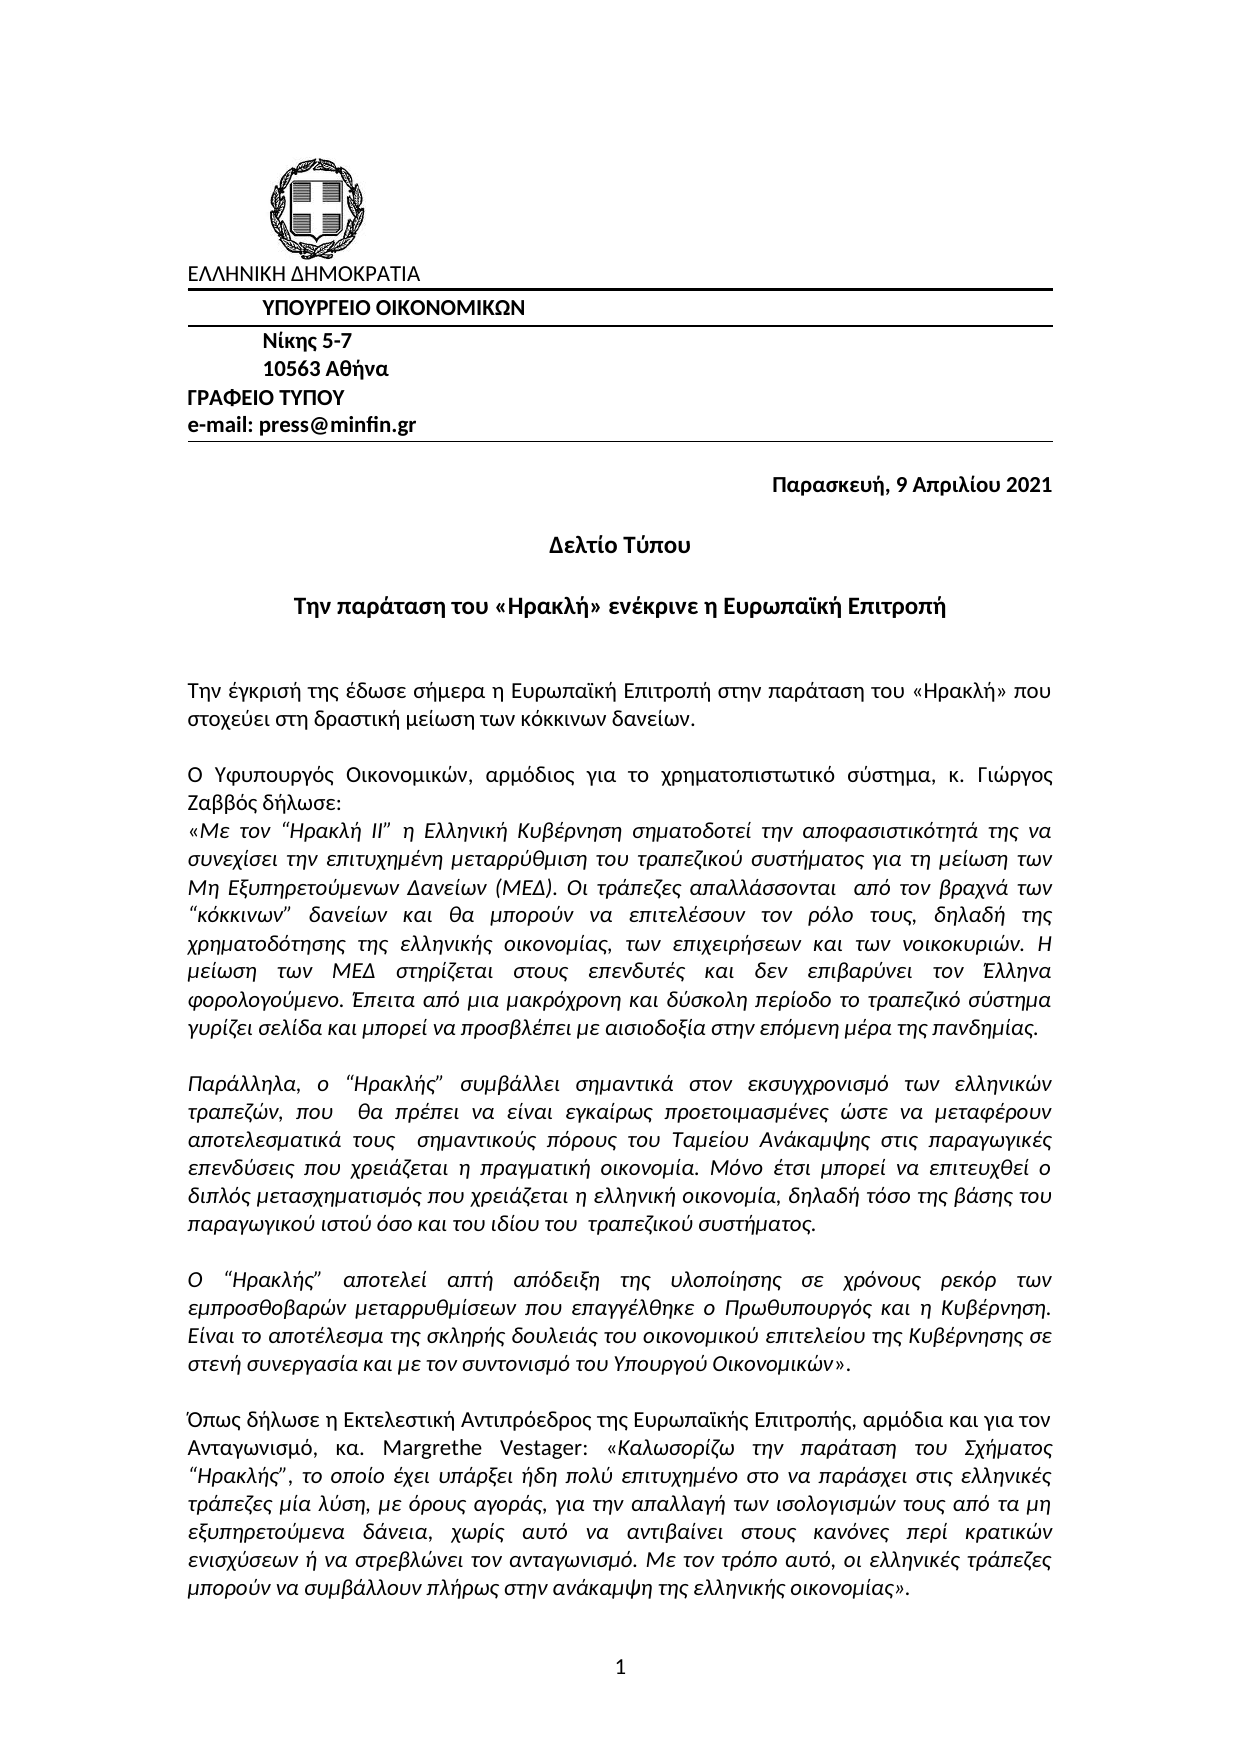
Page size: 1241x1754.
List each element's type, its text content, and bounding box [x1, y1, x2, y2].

text Δελτίο Τύπου [187, 529, 1053, 559]
subtitle 10563 Αθήνα [187, 354, 1053, 383]
text «Με τον “Ηρακλή ΙΙ” η Ελληνική Κυβέρνηση σηματοδοτεί την αποφασιστικότητά της να συνεχίσει την επιτυχημένη μεταρρύθμιση του τραπεζικού συστήματος για τη μείωση των Μη Εξυπηρετούμενων Δανείων (ΜΕΔ). Οι τράπεζες απαλλάσσονται από τον βραχνά των “κόκκινων” δανείων και θα μπορούν να επιτελέσουν τον ρόλο τους, δηλαδή της χρηματοδότησης της ελληνικής οικονομίας, των επιχειρήσεων και των νοικοκυριών. Η μείωση των ΜΕΔ στηρίζεται στους επενδυτές και δεν επιβαρύνει τον Έλληνα φορολογούμενο. Έπειτα από μια μακρόχρονη και δύσκολη περίοδο το τραπεζικό σύστημα γυρίζει σελίδα και μπορεί να προσβλέπει με αισιοδοξία στην επόμενη μέρα της πανδημίας. [187, 817, 1053, 1041]
text Παράλληλα, ο “Ηρακλής” συμβάλλει σημαντικά στον εκσυγχρονισμό των ελληνικών τραπεζών, που θα πρέπει να είναι εγκαίρως προετοιμασμένες ώστε να μεταφέρουν αποτελεσματικά τους σημαντικούς πόρους του Ταμείου Ανάκαμψης στις παραγωγικές επενδύσεις που χρειάζεται η πραγματική οικονομία. Μόνο έτσι μπορεί να επιτευχθεί ο διπλός μετασχηματισμός που χρειάζεται η ελληνική οικονομία, δηλαδή τόσο της βάσης του παραγωγικού ιστού όσο και του ιδίου του τραπεζικού συστήματος. [187, 1069, 1053, 1237]
text Την έγκρισή της έδωσε σήμερα η Ευρωπαϊκή Επιτροπή στην παράταση του «Ηρακλή» που στοχεύει στη δραστική μείωση των κόκκινων δανείων. [187, 676, 1053, 732]
text e-mail: press@minfin.gr [187, 411, 1053, 442]
text ΓΡΑΦΕΙΟ ΤΥΠΟΥ [187, 383, 1053, 411]
text Όπως δήλωσε η Εκτελεστική Αντιπρόεδρος της Ευρωπαϊκής Επιτροπής, αρμόδια και για τον Ανταγωνισμό, κα. Margrethe Vestager: «Καλωσορίζω την παράταση του Σχήματος “Ηρακλής”, το οποίο έχει υπάρξει ήδη πολύ επιτυχημένο στο να παράσχει στις ελληνικές τράπεζες μία λύση, με όρους αγοράς, για την απαλλαγή των ισολογισμών τους από τα μη εξυπηρετούμενα δάνεια, χωρίς αυτό να αντιβαίνει στους κανόνες περί κρατικών ενισχύσεων ή να στρεβλώνει τον ανταγωνισμό. Με τον τρόπο αυτό, οι ελληνικές τράπεζες μπορούν να συμβάλλουν πλήρως στην ανάκαμψη της ελληνικής οικονομίας». [187, 1405, 1053, 1601]
picture [262, 150, 371, 260]
text ΕΛΛΗΝΙΚΗ ΔΗΜΟΚΡΑΤΙΑ [187, 259, 1053, 289]
text Ο Υφυπουργός Οικονομικών, αρμόδιος για το χρηματοπιστωτικό σύστημα, κ. Γιώργος Ζαββός δήλωσε: [187, 761, 1053, 817]
subtitle Νίκης 5-7 [187, 327, 1053, 354]
text Την παράταση του «Ηρακλή» ενέκρινε η Ευρωπαϊκή Επιτροπή [187, 590, 1053, 620]
text Ο “Ηρακλής” αποτελεί απτή απόδειξη της υλοποίησης σε χρόνους ρεκόρ των εμπροσθοβαρών μεταρρυθμίσεων που επαγγέλθηκε ο Πρωθυπουργός και η Κυβέρνηση. Είναι το αποτέλεσμα της σκληρής δουλειάς του οικονομικού επιτελείου της Κυβέρνησης σε στενή συνεργασία και με τον συντονισμό του Υπουργού Οικονομικών». [187, 1265, 1053, 1377]
subtitle ΥΠΟΥΡΓΕΙΟ ΟΙΚΟΝΟΜΙΚΩΝ [187, 290, 1053, 327]
text Παρασκευή, 9 Απριλίου 2021 [187, 470, 1053, 498]
